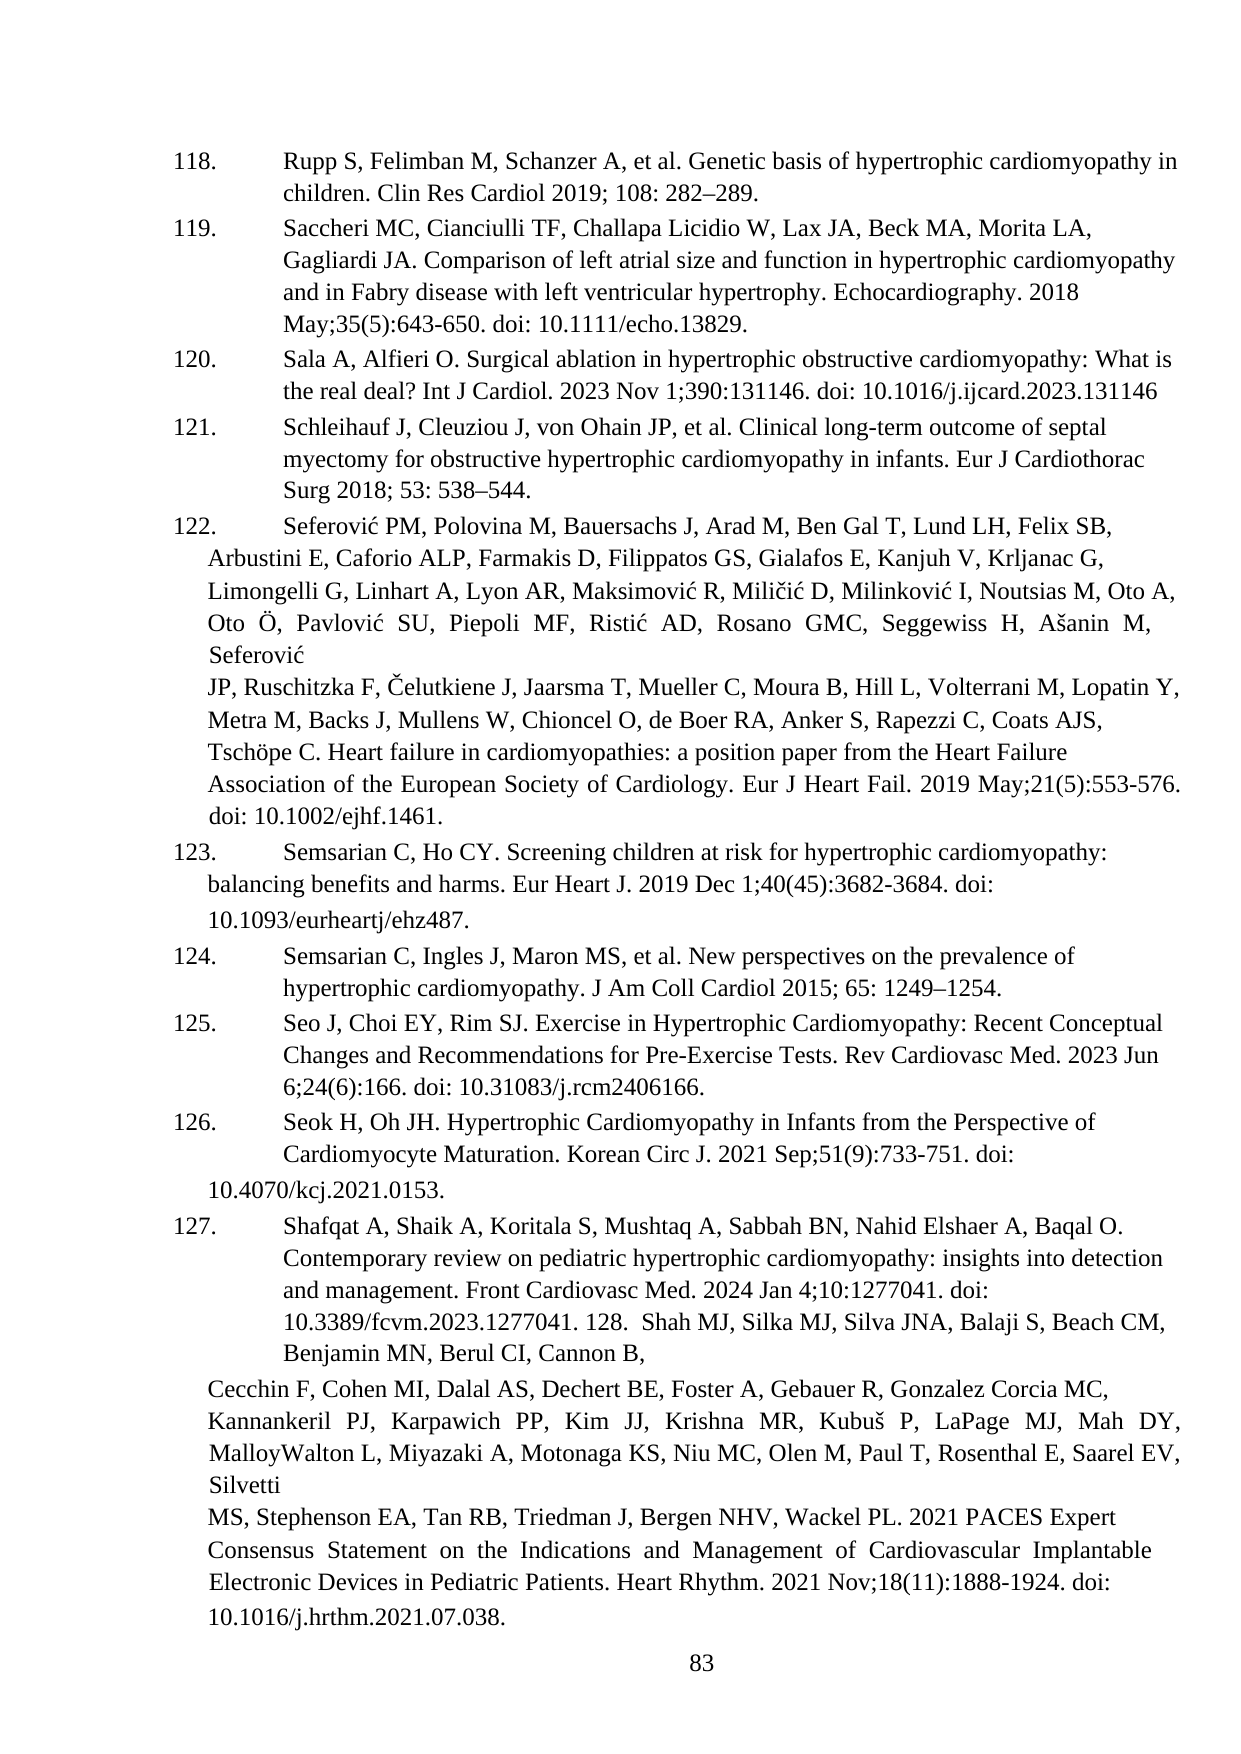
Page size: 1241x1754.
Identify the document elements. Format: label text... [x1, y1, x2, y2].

list Saccheri MC, Cianciulli TF, Challapa Licidio W, Lax JA, Beck MA, Morita LA, Gagliardi JA. Comparison of left atrial size and function in hypertrophic cardiomyopathy and in Fabry disease with left ventricular hypertrophy. Echocardiography. 2018 May;35(5):643-650. doi: 10.1111/echo.13829. [173, 213, 1182, 338]
text Tschöpe C. Heart failure in cardiomyopathies: a position paper from the Heart Failure [207, 737, 1153, 766]
list Semsarian C, Ingles J, Maron MS, et al. New perspectives on the prevalence of hypertrophic cardiomyopathy. J Am Coll Cardiol 2015; 65: 1249–1254. [173, 941, 1182, 1002]
list Schleihauf J, Cleuziou J, von Ohain JP, et al. Clinical long-term outcome of septal myectomy for obstructive hypertrophic cardiomyopathy in infants. Eur J Cardiothorac Surg 2018; 53: 538–544. [173, 412, 1182, 504]
text 10.1093/eurheartj/ehz487. [207, 905, 1153, 934]
text JP, Ruschitzka F, Čelutkiene J, Jaarsma T, Mueller C, Moura B, Hill L, Volterrani M, Lopatin Y, [207, 672, 1182, 701]
list Semsarian C, Ho CY. Screening children at risk for hypertrophic cardiomyopathy: [173, 837, 1182, 866]
text Oto Ö, Pavlović SU, Piepoli MF, Ristić AD, Rosano GMC, Seggewiss H, Ašanin M, Seferović [207, 608, 1153, 669]
text 10.1016/j.hrthm.2021.07.038. [207, 1602, 1153, 1631]
text balancing benefits and harms. Eur Heart J. 2019 Dec 1;40(45):3682-3684. doi: [207, 869, 1153, 898]
text Limongelli G, Linhart A, Lyon AR, Maksimović R, Miličić D, Milinković I, Noutsias M, Oto A, [207, 576, 1182, 604]
text 10.4070/kcj.2021.0153. [207, 1175, 1153, 1204]
list Seo J, Choi EY, Rim SJ. Exercise in Hypertrophic Cardiomyopathy: Recent Conceptual Changes and Recommendations for Pre-Exercise Tests. Rev Cardiovasc Med. 2023 Jun 6;24(6):166. doi: 10.31083/j.rcm2406166. [173, 1008, 1182, 1101]
text Cecchin F, Cohen MI, Dalal AS, Dechert BE, Foster A, Gebauer R, Gonzalez Corcia MC, [207, 1374, 1153, 1402]
list Sala A, Alfieri O. Surgical ablation in hypertrophic obstructive cardiomyopathy: What is the real deal? Int J Cardiol. 2023 Nov 1;390:131146. doi: 10.1016/j.ijcard.2023.131146 [173, 344, 1182, 405]
text Consensus Statement on the Indications and Management of Cardiovascular Implantable Electronic Devices in Pediatric Patients. Heart Rhythm. 2021 Nov;18(11):1888-1924. doi: [207, 1535, 1153, 1595]
list Seferović PM, Polovina M, Bauersachs J, Arad M, Ben Gal T, Lund LH, Felix SB, [173, 511, 1182, 540]
list Shafqat A, Shaik A, Koritala S, Mushtaq A, Sabbah BN, Nahid Elshaer A, Baqal O. Contemporary review on pediatric hypertrophic cardiomyopathy: insights into detection and management. Front Cardiovasc Med. 2024 Jan 4;10:1277041. doi: 10.3389/fcvm.2023.1277041. 128. Shah MJ, Silka MJ, Silva JNA, Balaji S, Beach CM, Benjamin MN, Berul CI, Cannon B, [173, 1211, 1182, 1367]
text Arbustini E, Caforio ALP, Farmakis D, Filippatos GS, Gialafos E, Kanjuh V, Krljanac G, [207, 543, 1153, 572]
text Kannankeril PJ, Karpawich PP, Kim JJ, Krishna MR, Kubuš P, LaPage MJ, Mah DY, MalloyWalton L, Miyazaki A, Motonaga KS, Niu MC, Olen M, Paul T, Rosenthal E, Saarel EV, Silvetti [207, 1406, 1182, 1499]
list Rupp S, Felimban M, Schanzer A, et al. Genetic basis of hypertrophic cardiomyopathy in children. Clin Res Cardiol 2019; 108: 282–289. [173, 146, 1182, 206]
text Metra M, Backs J, Mullens W, Chioncel O, de Boer RA, Anker S, Rapezzi C, Coats AJS, [207, 705, 1153, 733]
list Seok H, Oh JH. Hypertrophic Cardiomyopathy in Infants from the Perspective of Cardiomyocyte Maturation. Korean Circ J. 2021 Sep;51(9):733-751. doi: [173, 1107, 1182, 1168]
text Association of the European Society of Cardiology. Eur J Heart Fail. 2019 May;21(5):553-576. doi: 10.1002/ejhf.1461. [207, 769, 1182, 830]
text MS, Stephenson EA, Tan RB, Triedman J, Bergen NHV, Wackel PL. 2021 PACES Expert [207, 1502, 1153, 1531]
